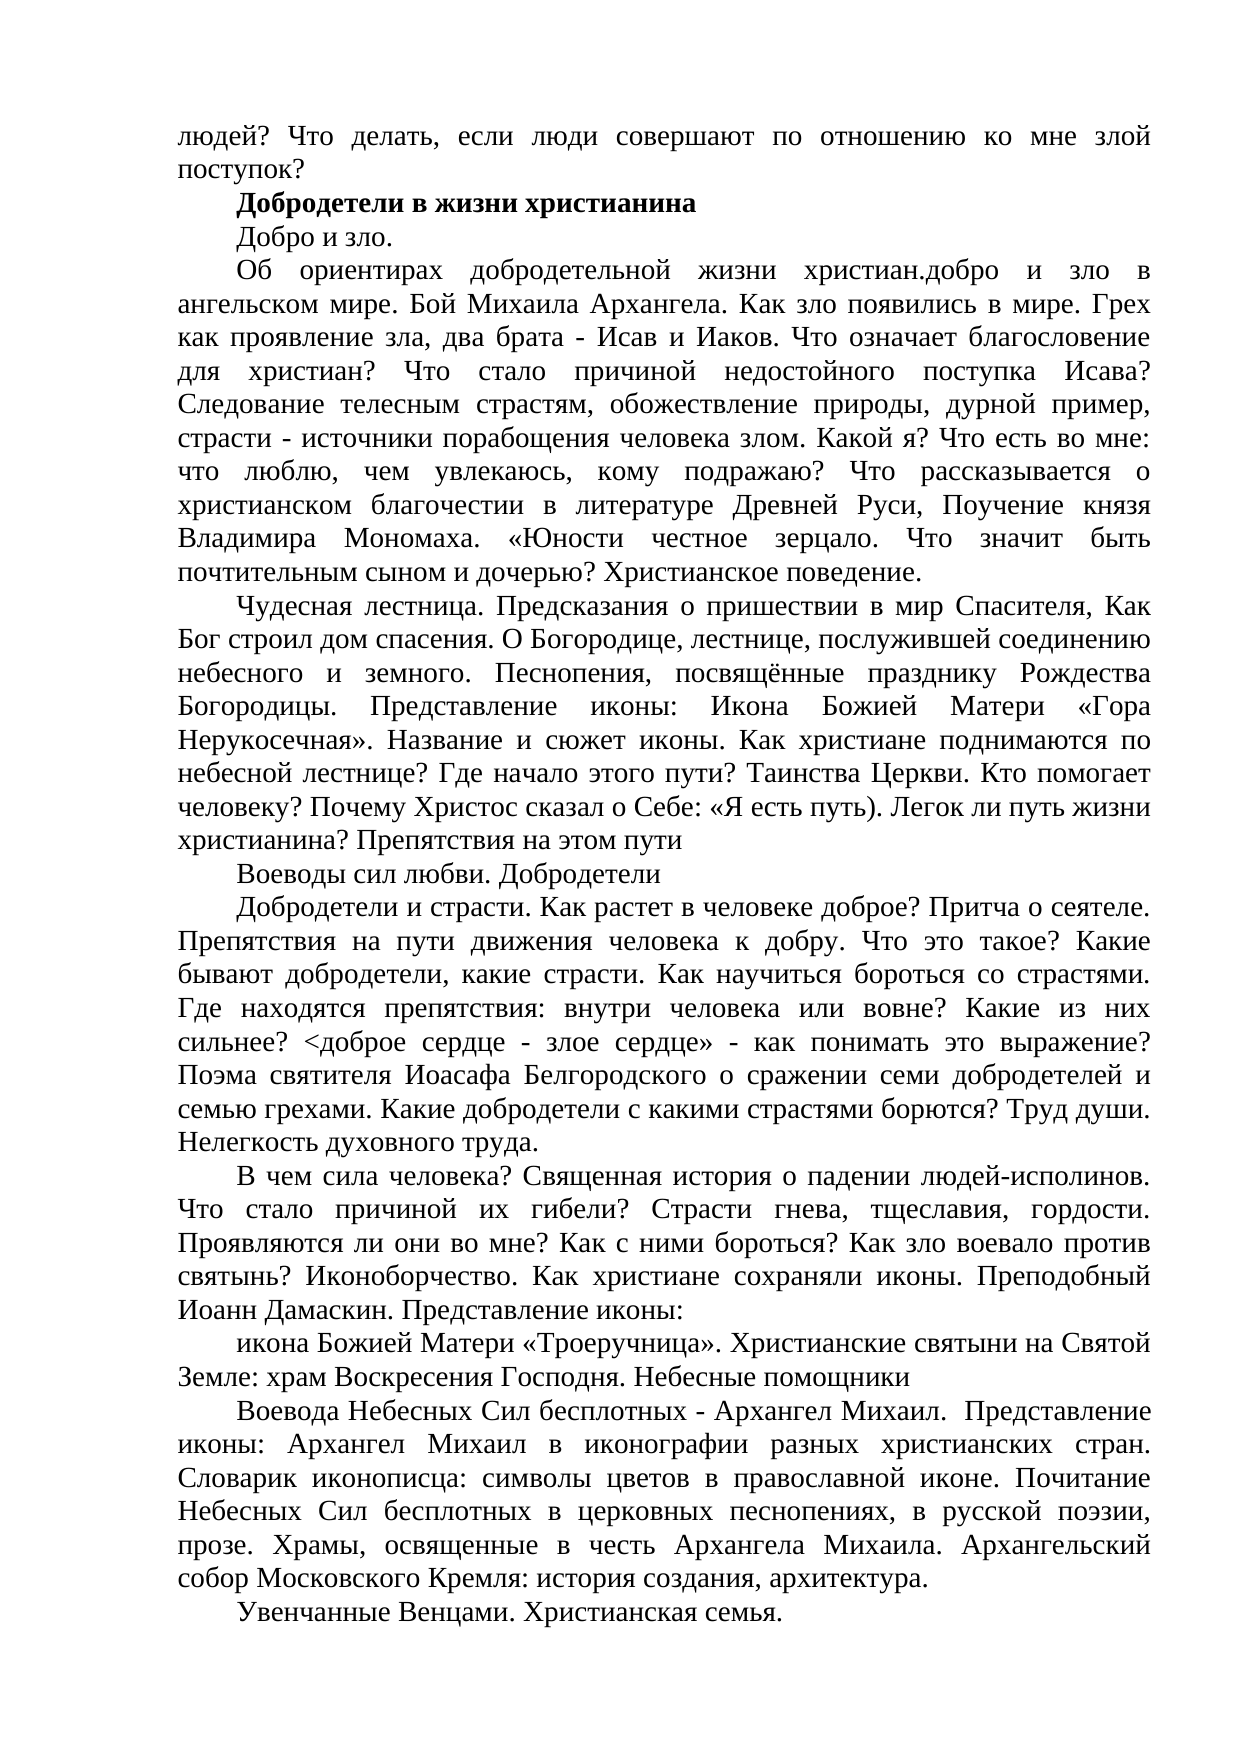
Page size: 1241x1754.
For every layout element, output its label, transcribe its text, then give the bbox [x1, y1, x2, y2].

text Увенчанные Венцами. Христианская семья. [177, 1594, 1152, 1627]
text Добродетели и страсти. Как растет в человеке доброе? Притча о сеятеле. Препятствия на пути движения человека к добру. Что это такое? Какие бывают добродетели, какие страсти. Как научиться бороться со страстями. Где находятся препятствия: внутри человека или вовне? Какие из них сильнее? <доброе сердце - злое сердце» - как понимать это выражение? Поэма святителя Иоасафа Белгородского о сражении семи добродетелей и семью грехами. Какие добродетели с какими страстями борются? Труд души. Нелегкость духовного труда. [177, 889, 1152, 1158]
text Воеводы сил любви. Добродетели [177, 856, 1152, 889]
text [177, 118, 1152, 185]
text Добро и зло. [177, 219, 1152, 252]
text Об ориентирах добродетельной жизни христиан.добро и зло в ангельском мире. Бой Михаила Архангела. Как зло появились в мире. Грех как проявление зла, два брата - Исав и Иаков. Что означает благословение для христиан? Что стало причиной недостойного поступка Исава? Следование телесным страстям, обожествление природы, дурной пример, страсти - источники порабощения человека злом. Какой я? Что есть во мне: что люблю, чем увлекаюсь, кому подражаю? Что рассказывается о христианском благочестии в литературе Древней Руси, Поучение князя Владимира Мономаха. «Юности честное зерцало. Что значит быть почтительным сыном и дочерью? Христианское поведение. [177, 252, 1152, 588]
text икона Божией Матери «Троеручница». Христианские святыни на Святой Земле: храм Воскресения Господня. Небесные помощники [177, 1326, 1152, 1393]
text В чем сила человека? Священная история о падении людей-исполинов. Что стало причиной их гибели? Страсти гнева, тщеславия, гордости. Проявляются ли они во мне? Как с ними бороться? Как зло воевало против святынь? Иконоборчество. Как христиане сохраняли иконы. Преподобный Иоанн Дамаскин. Представление иконы: [177, 1158, 1152, 1326]
text Воевода Небесных Сил бесплотных - Архангел Михаил. Представление иконы: Архангел Михаил в иконографии разных христианских стран. Словарик иконописца: символы цветов в православной иконе. Почитание Небесных Сил бесплотных в церковных песнопениях, в русской поэзии, прозе. Храмы, освященные в честь Архангела Михаила. Архангельский собор Московского Кремля: история создания, архитектура. [177, 1393, 1152, 1594]
text Чудесная лестница. Предсказания о пришествии в мир Спасителя, Как Бог строил дом спасения. О Богородице, лестнице, послужившей соединению небесного и земного. Песнопения, посвящённые празднику Рождества Богородицы. Представление иконы: Икона Божией Матери «Гора Нерукосечная». Название и сюжет иконы. Как христиане поднимаются по небесной лестнице? Где начало этого пути? Таинства Церкви. Кто помогает человеку? Почему Христос сказал о Себе: «Я есть путь). Легок ли путь жизни христианина? Препятствия на этом пути [177, 588, 1152, 856]
text Добродетели в жизни христианина [177, 185, 1152, 219]
